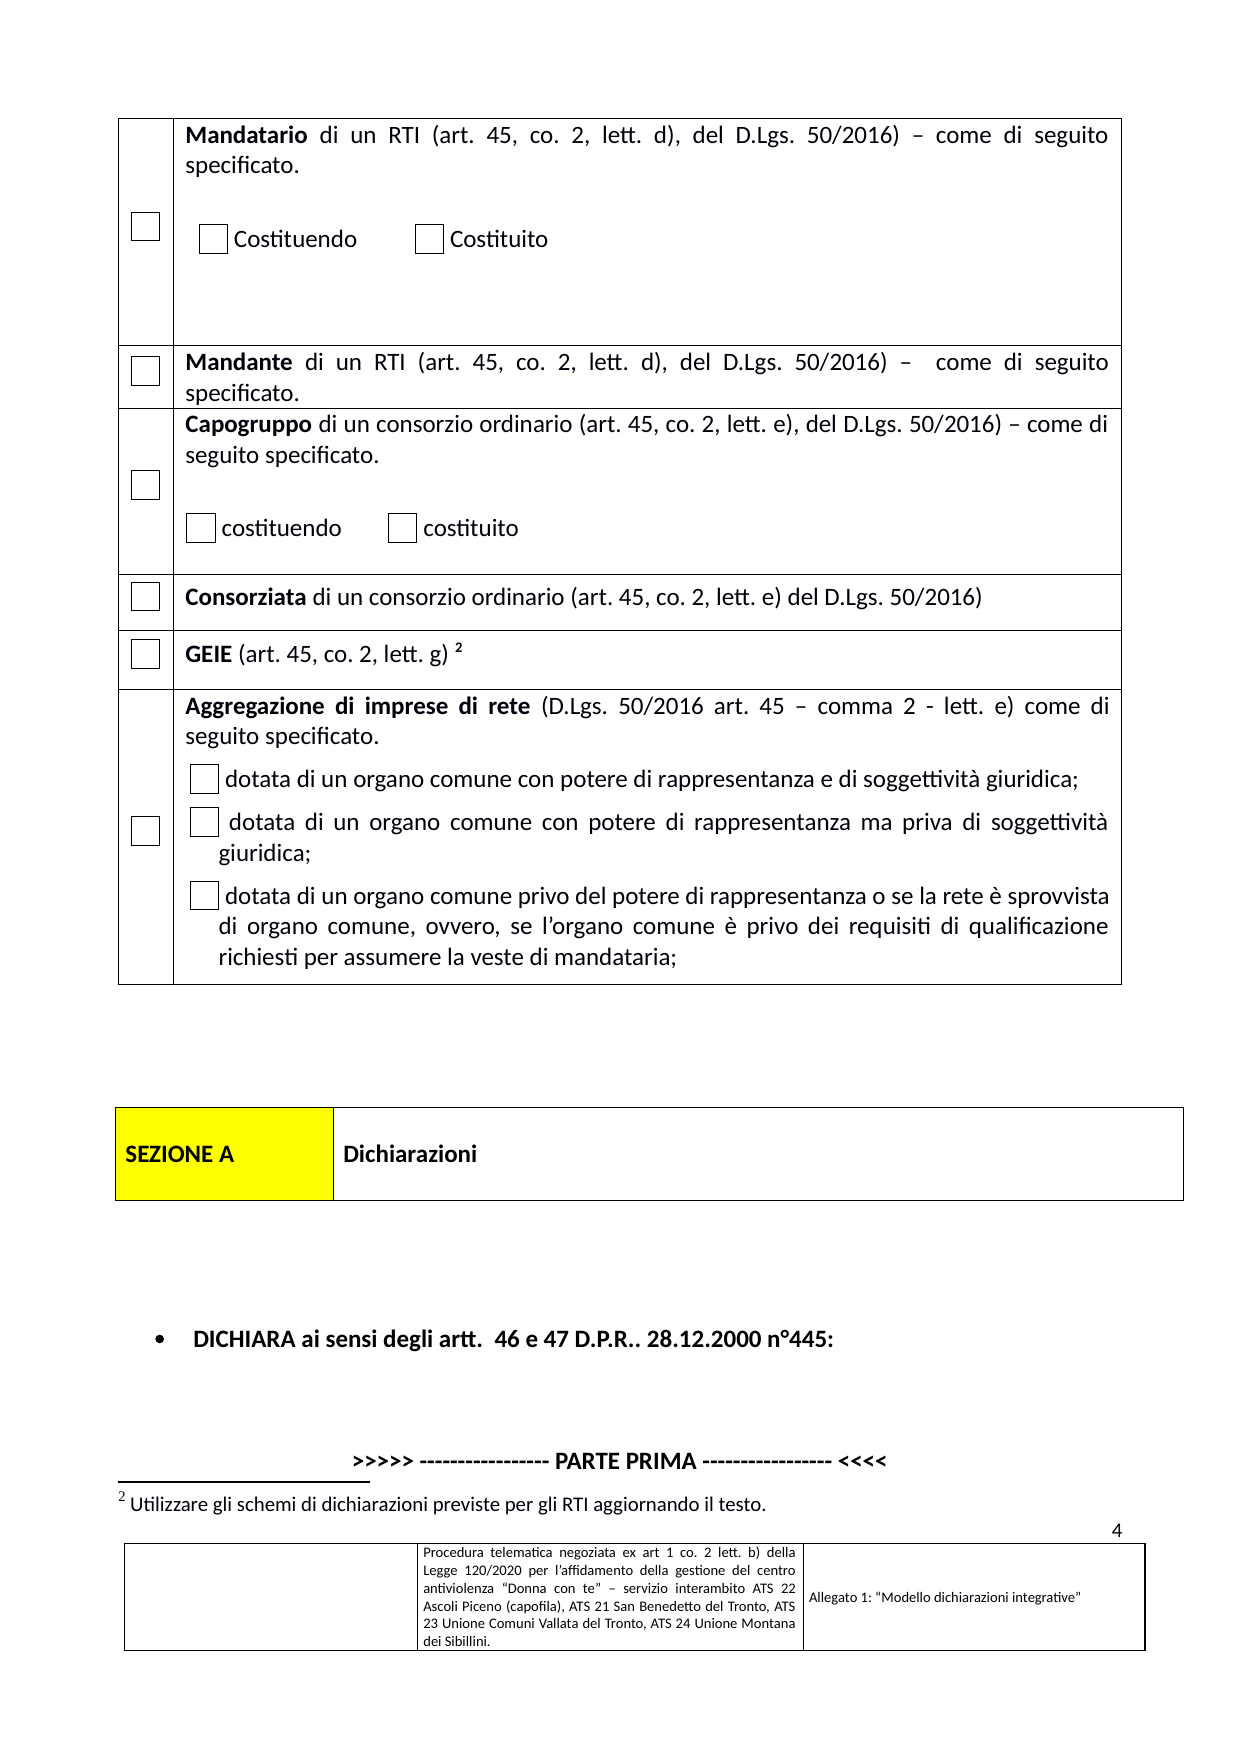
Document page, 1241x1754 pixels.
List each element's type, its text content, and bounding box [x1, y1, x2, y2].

table_cell Mandatario di un RTI (art. 45, co. 2, lett. d), del D.Lgs. 50/2016) – come di seguito specificato. Costituendo Costituito [174, 119, 1121, 345]
table_cell Capogruppo di un consorzio ordinario (art. 45, co. 2, lett. e), del D.Lgs. 50/2016) – come di seguito specificato. costituendo costituito [174, 409, 1121, 573]
table_cell Aggregazione di imprese di rete (D.Lgs. 50/2016 art. 45 – comma 2 - lett. e) come di seguito specificato. dotata di un organo comune con potere di rappresentanza e di soggettività giuridica; dotata di un organo comune con potere di rappresentanza ma priva di soggettività giuridica; dotata di un organo comune privo del potere di rappresentanza o se la rete è sprovvista di organo comune, ovvero, se l’organo comune è privo dei requisiti di qualificazione richiesti per assumere la veste di mandataria; [174, 690, 1121, 984]
table_cell [119, 409, 173, 573]
text >>>>> ----------------- PARTE PRIMA ----------------- <<<< [118, 1445, 1122, 1475]
table_header Dichiarazioni [334, 1108, 1183, 1200]
table_cell [119, 575, 173, 630]
table_cell Mandante di un RTI (art. 45, co. 2, lett. d), del D.Lgs. 50/2016) – come di seguito specificato. [174, 346, 1121, 407]
table_cell [119, 119, 173, 345]
table_cell Consorziata di un consorzio ordinario (art. 45, co. 2, lett. e) del D.Lgs. 50/2016) [174, 575, 1121, 630]
table_cell GEIE (art. 45, co. 2, lett. g) [174, 631, 1121, 689]
table_cell [119, 690, 173, 984]
table_cell [119, 631, 173, 689]
table_cell [119, 346, 173, 407]
list DICHIARA ai sensi degli artt. 46 e 47 D.P.R.. 28.12.2000 n°445: [156, 1323, 1117, 1353]
table_header SEZIONE A [116, 1108, 333, 1200]
